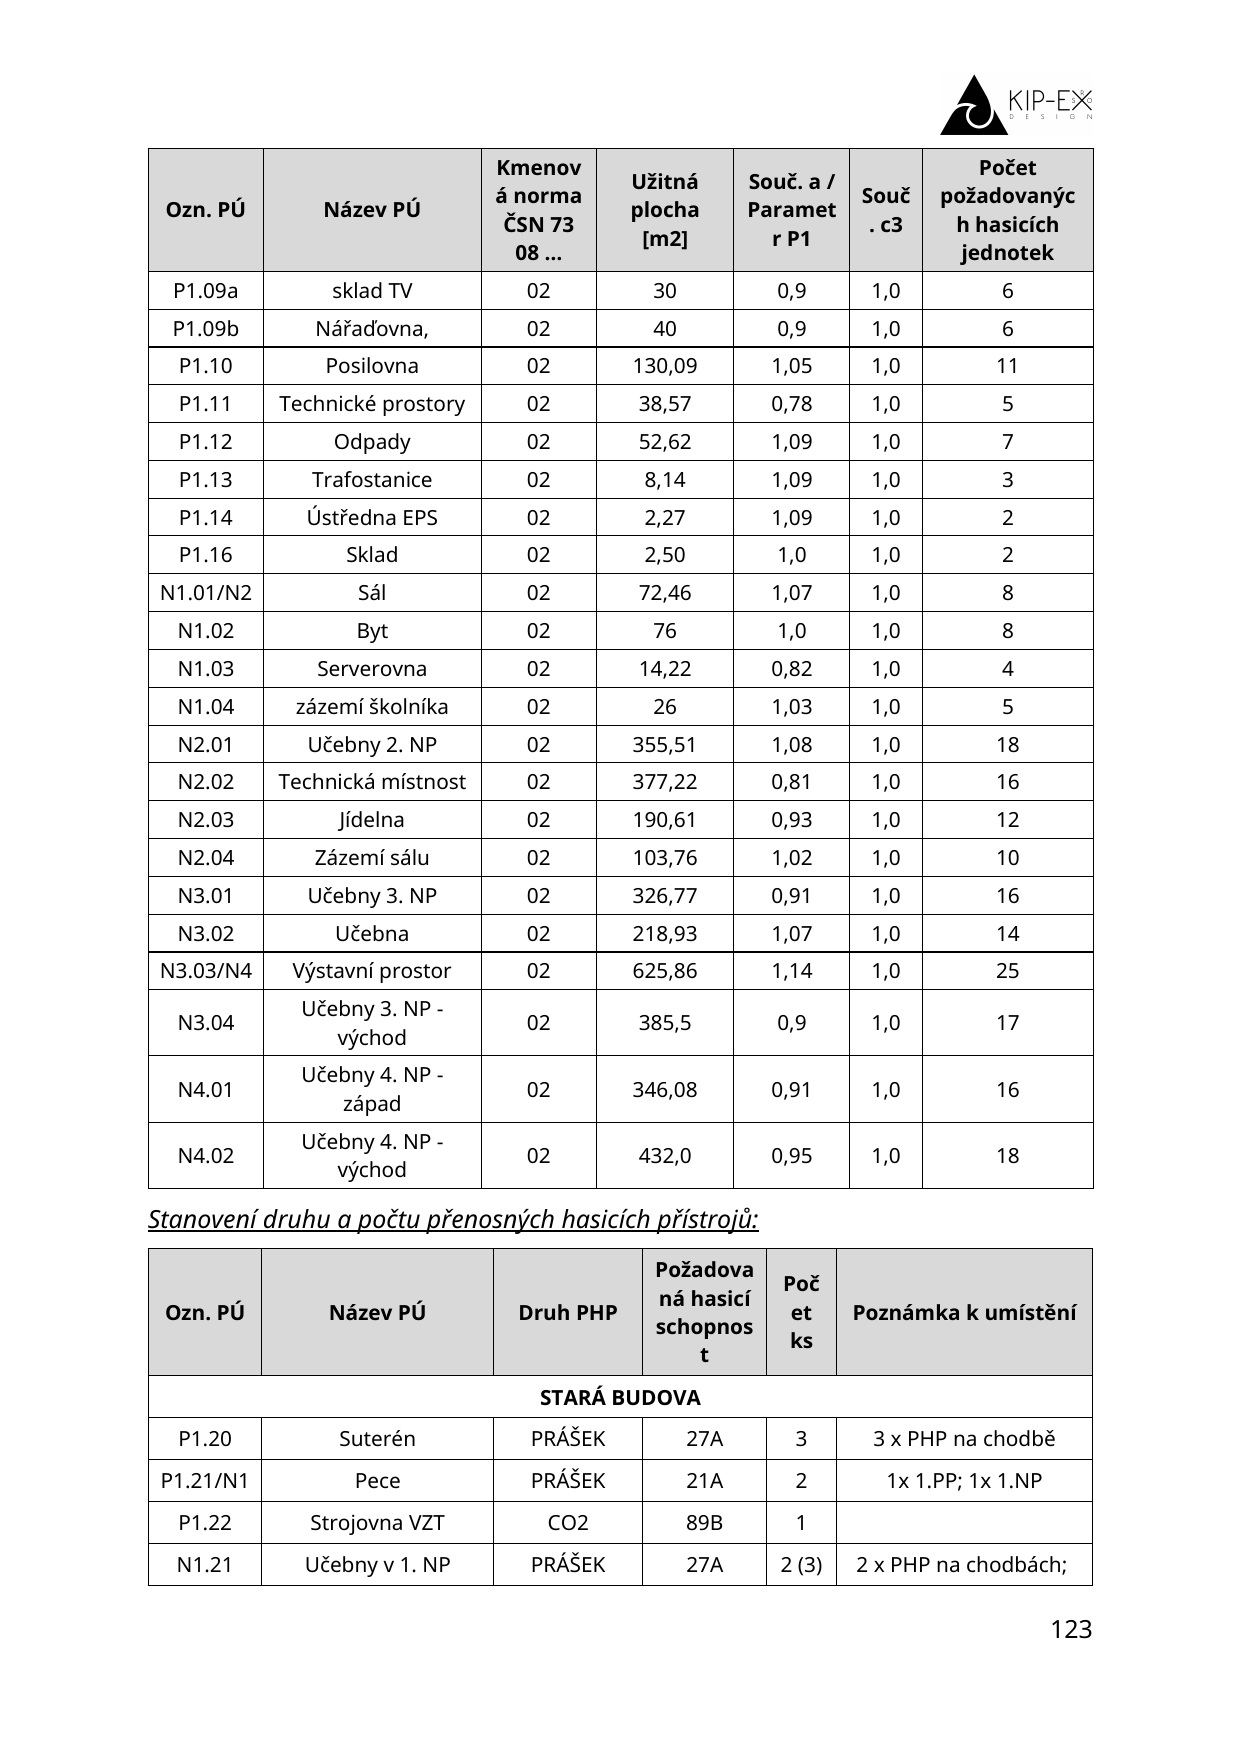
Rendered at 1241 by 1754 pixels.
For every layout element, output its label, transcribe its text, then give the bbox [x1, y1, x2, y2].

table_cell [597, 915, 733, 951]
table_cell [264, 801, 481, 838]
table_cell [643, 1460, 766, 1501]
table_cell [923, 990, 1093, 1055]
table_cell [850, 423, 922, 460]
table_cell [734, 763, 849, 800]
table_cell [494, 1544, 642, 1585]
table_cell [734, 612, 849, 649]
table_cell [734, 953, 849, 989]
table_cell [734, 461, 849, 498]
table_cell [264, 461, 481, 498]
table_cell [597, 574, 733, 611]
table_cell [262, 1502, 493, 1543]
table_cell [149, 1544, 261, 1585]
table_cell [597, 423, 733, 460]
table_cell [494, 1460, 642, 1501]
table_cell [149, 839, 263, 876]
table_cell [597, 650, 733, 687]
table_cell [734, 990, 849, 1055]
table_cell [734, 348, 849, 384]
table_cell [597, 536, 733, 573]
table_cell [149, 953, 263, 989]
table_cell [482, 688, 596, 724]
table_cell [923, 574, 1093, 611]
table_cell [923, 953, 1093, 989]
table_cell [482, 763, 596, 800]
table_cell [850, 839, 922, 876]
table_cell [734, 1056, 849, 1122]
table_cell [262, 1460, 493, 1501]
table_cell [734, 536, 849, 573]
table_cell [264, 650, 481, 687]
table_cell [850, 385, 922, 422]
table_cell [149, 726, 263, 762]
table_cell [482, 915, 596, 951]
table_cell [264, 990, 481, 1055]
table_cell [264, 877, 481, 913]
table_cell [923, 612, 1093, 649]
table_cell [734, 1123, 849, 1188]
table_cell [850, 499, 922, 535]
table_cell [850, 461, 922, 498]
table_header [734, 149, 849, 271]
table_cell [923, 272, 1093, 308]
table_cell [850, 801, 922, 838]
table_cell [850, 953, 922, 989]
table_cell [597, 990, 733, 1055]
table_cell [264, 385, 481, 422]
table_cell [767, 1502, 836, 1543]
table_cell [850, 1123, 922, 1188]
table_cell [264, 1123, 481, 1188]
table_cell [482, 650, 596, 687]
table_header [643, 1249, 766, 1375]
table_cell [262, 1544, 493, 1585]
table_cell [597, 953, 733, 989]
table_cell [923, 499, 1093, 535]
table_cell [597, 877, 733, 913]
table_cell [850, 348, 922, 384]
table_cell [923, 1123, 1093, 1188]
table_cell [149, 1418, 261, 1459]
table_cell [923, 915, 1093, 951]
picture [939, 73, 1093, 136]
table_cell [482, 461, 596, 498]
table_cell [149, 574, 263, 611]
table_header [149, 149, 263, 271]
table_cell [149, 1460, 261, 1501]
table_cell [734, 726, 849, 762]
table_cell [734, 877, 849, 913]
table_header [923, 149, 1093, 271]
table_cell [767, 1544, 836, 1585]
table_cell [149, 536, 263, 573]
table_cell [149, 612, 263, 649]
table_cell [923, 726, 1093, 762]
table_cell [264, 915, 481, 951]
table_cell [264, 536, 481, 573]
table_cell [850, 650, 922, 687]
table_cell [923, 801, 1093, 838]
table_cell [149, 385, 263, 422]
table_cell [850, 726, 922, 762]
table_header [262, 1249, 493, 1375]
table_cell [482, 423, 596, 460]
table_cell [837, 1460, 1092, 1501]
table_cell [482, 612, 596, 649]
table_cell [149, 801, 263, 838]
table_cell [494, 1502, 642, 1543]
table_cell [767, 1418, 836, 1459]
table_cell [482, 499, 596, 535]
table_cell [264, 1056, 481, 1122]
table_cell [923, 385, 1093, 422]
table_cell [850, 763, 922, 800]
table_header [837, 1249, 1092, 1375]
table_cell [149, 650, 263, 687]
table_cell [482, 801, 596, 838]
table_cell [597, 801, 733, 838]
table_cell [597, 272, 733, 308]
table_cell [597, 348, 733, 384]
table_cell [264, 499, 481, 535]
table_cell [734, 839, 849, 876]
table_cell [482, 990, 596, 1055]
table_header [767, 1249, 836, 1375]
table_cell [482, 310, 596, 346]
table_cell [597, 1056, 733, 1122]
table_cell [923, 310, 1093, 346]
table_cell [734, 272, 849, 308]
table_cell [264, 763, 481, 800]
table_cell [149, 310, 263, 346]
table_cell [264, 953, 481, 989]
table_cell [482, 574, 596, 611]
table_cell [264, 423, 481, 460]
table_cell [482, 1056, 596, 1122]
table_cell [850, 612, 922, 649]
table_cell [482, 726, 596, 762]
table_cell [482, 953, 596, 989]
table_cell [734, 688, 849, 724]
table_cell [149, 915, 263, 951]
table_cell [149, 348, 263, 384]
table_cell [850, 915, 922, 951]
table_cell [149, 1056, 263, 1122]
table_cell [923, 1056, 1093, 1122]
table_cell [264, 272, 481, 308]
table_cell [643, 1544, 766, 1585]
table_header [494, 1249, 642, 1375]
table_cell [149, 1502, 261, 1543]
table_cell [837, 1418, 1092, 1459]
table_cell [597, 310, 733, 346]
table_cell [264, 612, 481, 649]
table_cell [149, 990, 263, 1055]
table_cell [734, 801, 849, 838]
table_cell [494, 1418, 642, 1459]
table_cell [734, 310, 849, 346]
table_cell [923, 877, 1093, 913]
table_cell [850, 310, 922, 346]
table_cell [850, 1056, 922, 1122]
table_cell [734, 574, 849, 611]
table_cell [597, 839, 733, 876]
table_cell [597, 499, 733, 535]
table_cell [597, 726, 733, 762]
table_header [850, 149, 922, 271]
text Stanovení druhu a počtu přenosných hasicích přístrojů: [148, 1201, 1093, 1236]
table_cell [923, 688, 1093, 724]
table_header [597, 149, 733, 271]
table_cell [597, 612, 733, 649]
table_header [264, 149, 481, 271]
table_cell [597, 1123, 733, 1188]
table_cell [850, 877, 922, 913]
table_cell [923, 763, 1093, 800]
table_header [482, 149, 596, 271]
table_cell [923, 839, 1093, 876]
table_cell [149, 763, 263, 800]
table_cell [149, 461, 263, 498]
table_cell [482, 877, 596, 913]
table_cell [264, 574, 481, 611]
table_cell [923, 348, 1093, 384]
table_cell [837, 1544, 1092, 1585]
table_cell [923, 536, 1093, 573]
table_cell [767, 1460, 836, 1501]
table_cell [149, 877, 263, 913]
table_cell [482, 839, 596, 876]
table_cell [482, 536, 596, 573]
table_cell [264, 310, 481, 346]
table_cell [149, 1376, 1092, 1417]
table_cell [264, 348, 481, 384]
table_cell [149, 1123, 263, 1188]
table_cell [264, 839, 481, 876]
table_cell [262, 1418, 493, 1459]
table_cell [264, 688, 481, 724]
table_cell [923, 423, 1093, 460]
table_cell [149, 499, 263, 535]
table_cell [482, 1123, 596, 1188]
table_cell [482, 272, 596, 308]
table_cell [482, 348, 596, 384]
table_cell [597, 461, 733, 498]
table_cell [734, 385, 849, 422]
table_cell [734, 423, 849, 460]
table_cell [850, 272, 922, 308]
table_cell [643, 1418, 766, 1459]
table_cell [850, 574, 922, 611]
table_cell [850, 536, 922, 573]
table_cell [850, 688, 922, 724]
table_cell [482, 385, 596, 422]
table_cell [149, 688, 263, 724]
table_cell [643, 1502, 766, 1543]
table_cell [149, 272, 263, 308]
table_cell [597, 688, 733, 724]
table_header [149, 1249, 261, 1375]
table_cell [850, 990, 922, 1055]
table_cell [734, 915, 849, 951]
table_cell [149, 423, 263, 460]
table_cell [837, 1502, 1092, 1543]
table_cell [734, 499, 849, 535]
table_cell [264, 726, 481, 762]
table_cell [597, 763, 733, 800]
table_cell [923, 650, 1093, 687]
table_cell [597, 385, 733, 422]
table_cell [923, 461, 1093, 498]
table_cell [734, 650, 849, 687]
